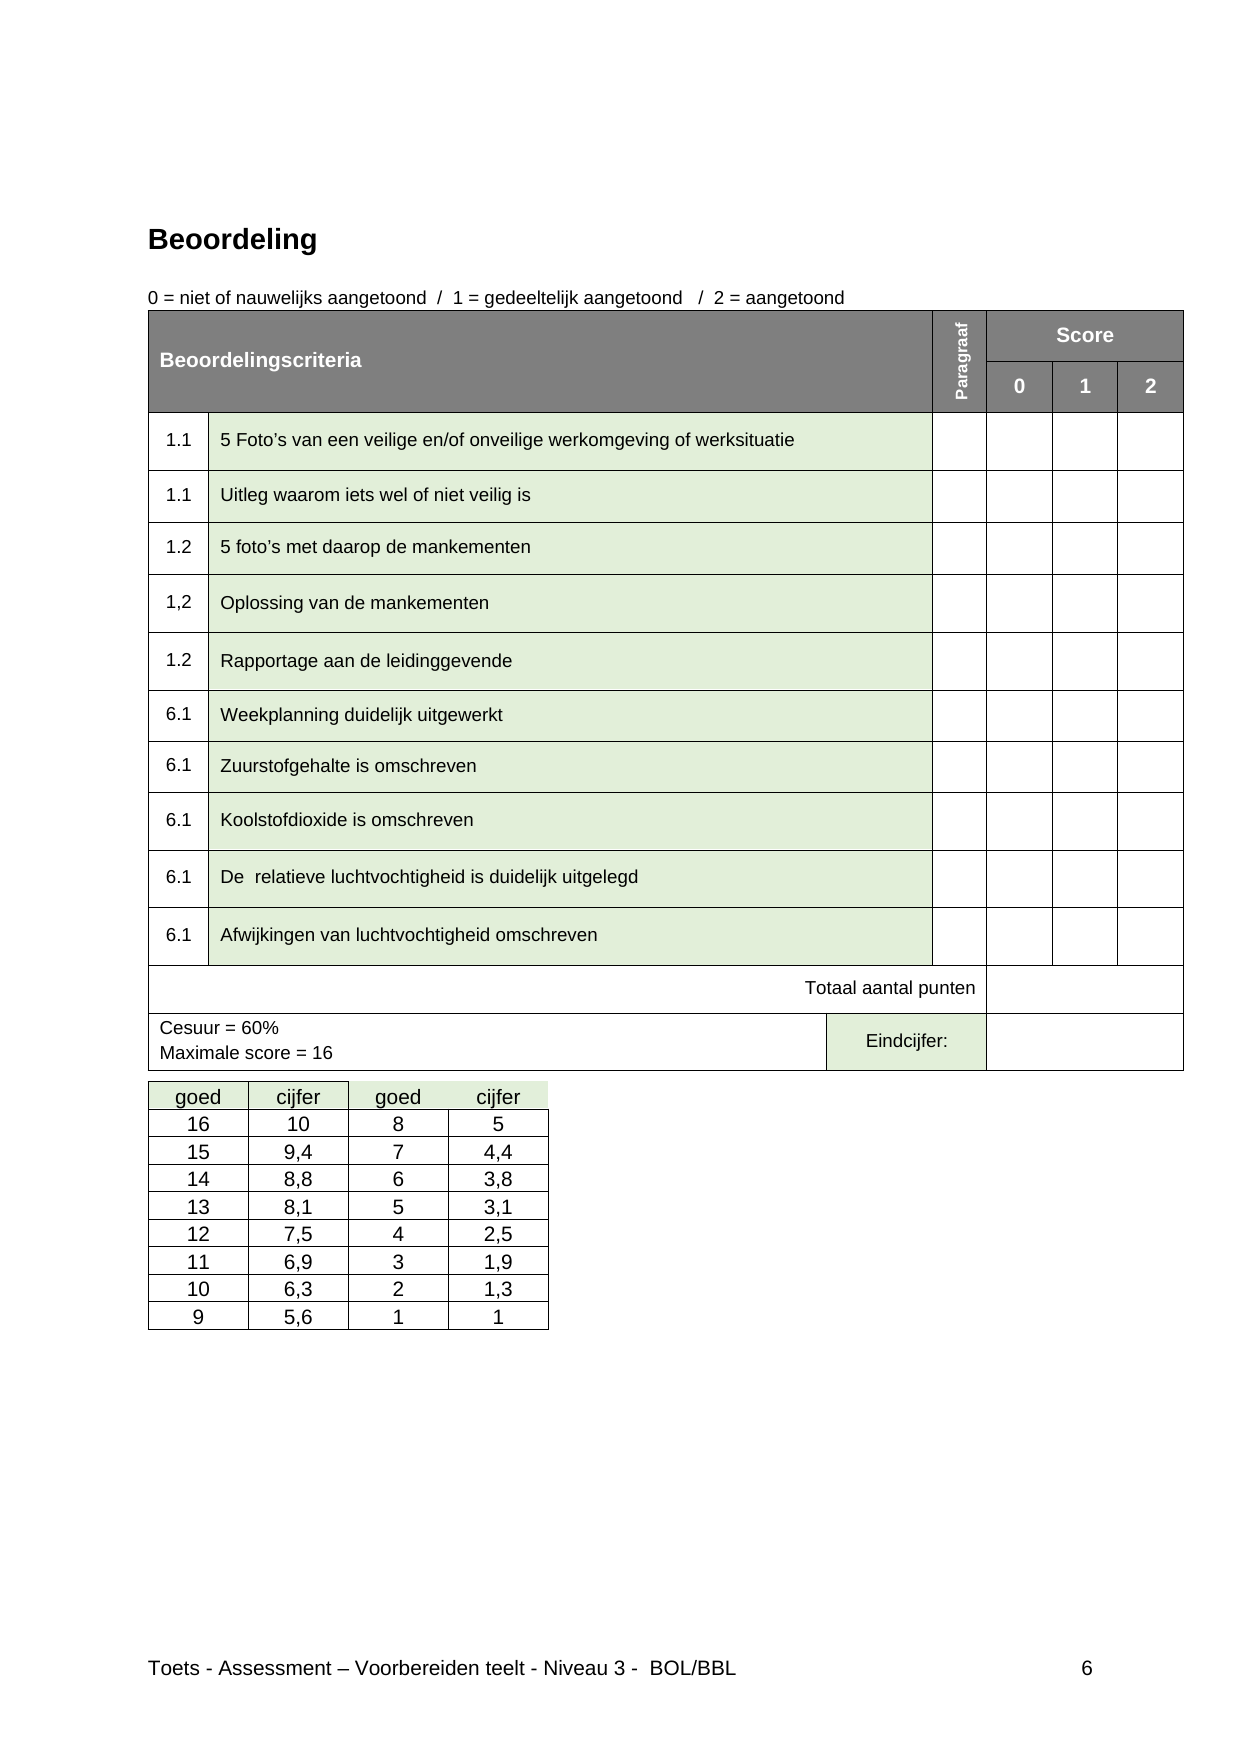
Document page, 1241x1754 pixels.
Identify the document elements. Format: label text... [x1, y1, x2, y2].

table_cell [987, 742, 1052, 792]
table_cell [1053, 851, 1117, 907]
table_cell 5 foto’s met daarop de mankementen [209, 523, 932, 574]
table_cell [933, 413, 986, 470]
table_cell 8,1 [249, 1192, 348, 1218]
table_cell [1053, 742, 1117, 792]
table_cell 4 [349, 1220, 448, 1246]
table_header goed [349, 1081, 448, 1108]
table_cell [987, 851, 1052, 907]
table_cell 3 [349, 1247, 448, 1273]
table_cell [1053, 575, 1117, 632]
table_cell 1 [1053, 362, 1117, 412]
table_cell 1,9 [449, 1247, 548, 1273]
table_cell 1.1 [149, 413, 208, 470]
table_cell Totaal aantal punten [149, 966, 986, 1012]
table_cell [1053, 471, 1117, 522]
table_cell 0 [987, 362, 1052, 412]
table_header cijfer [249, 1082, 348, 1108]
table_cell [1118, 908, 1183, 965]
table_cell 6.1 [149, 908, 208, 965]
table_cell 5 Foto’s van een veilige en/of onveilige werkomgeving of werksituatie [209, 413, 932, 470]
table_cell 11 [149, 1247, 248, 1273]
table_cell Zuurstofgehalte is omschreven [209, 742, 932, 792]
table_cell [987, 691, 1052, 741]
table_cell 2 [1118, 362, 1183, 412]
table_cell Cesuur = 60% Maximale score = 16 [149, 1014, 826, 1070]
table_cell 16 [149, 1110, 248, 1136]
table_cell [933, 742, 986, 792]
table_cell [1118, 413, 1183, 470]
table_cell [1118, 471, 1183, 522]
table_cell [933, 851, 986, 907]
table_cell [1053, 633, 1117, 689]
table_cell 3,1 [449, 1192, 548, 1218]
table_cell [987, 413, 1052, 470]
table_cell [1053, 413, 1117, 470]
table_cell 6,9 [249, 1247, 348, 1273]
table_cell 10 [149, 1275, 248, 1301]
table_cell 1 [349, 1302, 448, 1328]
table_cell 15 [149, 1137, 248, 1163]
table_cell 1.1 [149, 471, 208, 522]
table_cell Koolstofdioxide is omschreven [209, 793, 932, 849]
table_cell [1118, 575, 1183, 632]
table_cell [1118, 633, 1183, 689]
table_cell [1118, 523, 1183, 574]
table_cell 1.2 [149, 523, 208, 574]
table_cell [987, 575, 1052, 632]
table_cell Rapportage aan de leidinggevende [209, 633, 932, 689]
table_cell Eindcijfer: [827, 1014, 986, 1070]
table_cell 7 [349, 1137, 448, 1163]
table_cell 13 [149, 1192, 248, 1218]
table_cell [1118, 851, 1183, 907]
table_cell 8 [349, 1110, 448, 1136]
table_cell 7,5 [249, 1220, 348, 1246]
table_cell [987, 633, 1052, 689]
table_cell [933, 575, 986, 632]
table_header Paragraaf [933, 311, 986, 412]
table_cell Weekplanning duidelijk uitgewerkt [209, 691, 932, 741]
table_cell [933, 691, 986, 741]
table_cell 6.1 [149, 851, 208, 907]
table_cell [933, 793, 986, 849]
table_cell 1 [449, 1302, 548, 1328]
table_cell [1053, 691, 1117, 741]
table_cell [933, 908, 986, 965]
table_cell 5 [349, 1192, 448, 1218]
table_cell [987, 966, 1183, 1012]
table_cell [1053, 908, 1117, 965]
table_cell 6,3 [249, 1275, 348, 1301]
table_cell 8,8 [249, 1165, 348, 1191]
table_cell 4,4 [449, 1137, 548, 1163]
table_cell 2,5 [449, 1220, 548, 1246]
table_cell 6.1 [149, 793, 208, 849]
table_cell Oplossing van de mankementen [209, 575, 932, 632]
table_cell 1.2 [149, 633, 208, 689]
table_cell 5,6 [249, 1302, 348, 1328]
table_cell [987, 1014, 1183, 1070]
table_header cijfer [448, 1081, 548, 1108]
table_cell 6.1 [149, 742, 208, 792]
table_cell 1,3 [449, 1275, 548, 1301]
table_cell [987, 908, 1052, 965]
table_cell [987, 793, 1052, 849]
table_cell [933, 633, 986, 689]
table_cell 14 [149, 1165, 248, 1191]
table_cell [1118, 742, 1183, 792]
text Beoordeling [148, 222, 1093, 256]
table_cell [1053, 793, 1117, 849]
table_header goed [149, 1082, 248, 1108]
table_cell [1053, 523, 1117, 574]
text 0 = niet of nauwelijks aangetoond / 1 = gedeeltelijk aangetoond / 2 = aangetoond [148, 287, 1093, 308]
table_cell 10 [249, 1110, 348, 1136]
table_cell 2 [349, 1275, 448, 1301]
table_cell 6.1 [149, 691, 208, 741]
table_cell 3,8 [449, 1165, 548, 1191]
table_cell 12 [149, 1220, 248, 1246]
table_cell Afwijkingen van luchtvochtigheid omschreven [209, 908, 932, 965]
table_cell [987, 523, 1052, 574]
table_cell 6 [349, 1165, 448, 1191]
table_cell 9,4 [249, 1137, 348, 1163]
table_cell 1,2 [149, 575, 208, 632]
table_cell 9 [149, 1302, 248, 1328]
table_cell 5 [449, 1110, 548, 1136]
table_cell Uitleg waarom iets wel of niet veilig is [209, 471, 932, 522]
table_cell [987, 471, 1052, 522]
table_header Score [987, 311, 1183, 361]
table_cell [1118, 793, 1183, 849]
table_cell [933, 471, 986, 522]
table_header Beoordelingscriteria [149, 311, 932, 412]
table_cell De relatieve luchtvochtigheid is duidelijk uitgelegd [209, 851, 932, 907]
table_cell [1118, 691, 1183, 741]
table_cell [933, 523, 986, 574]
